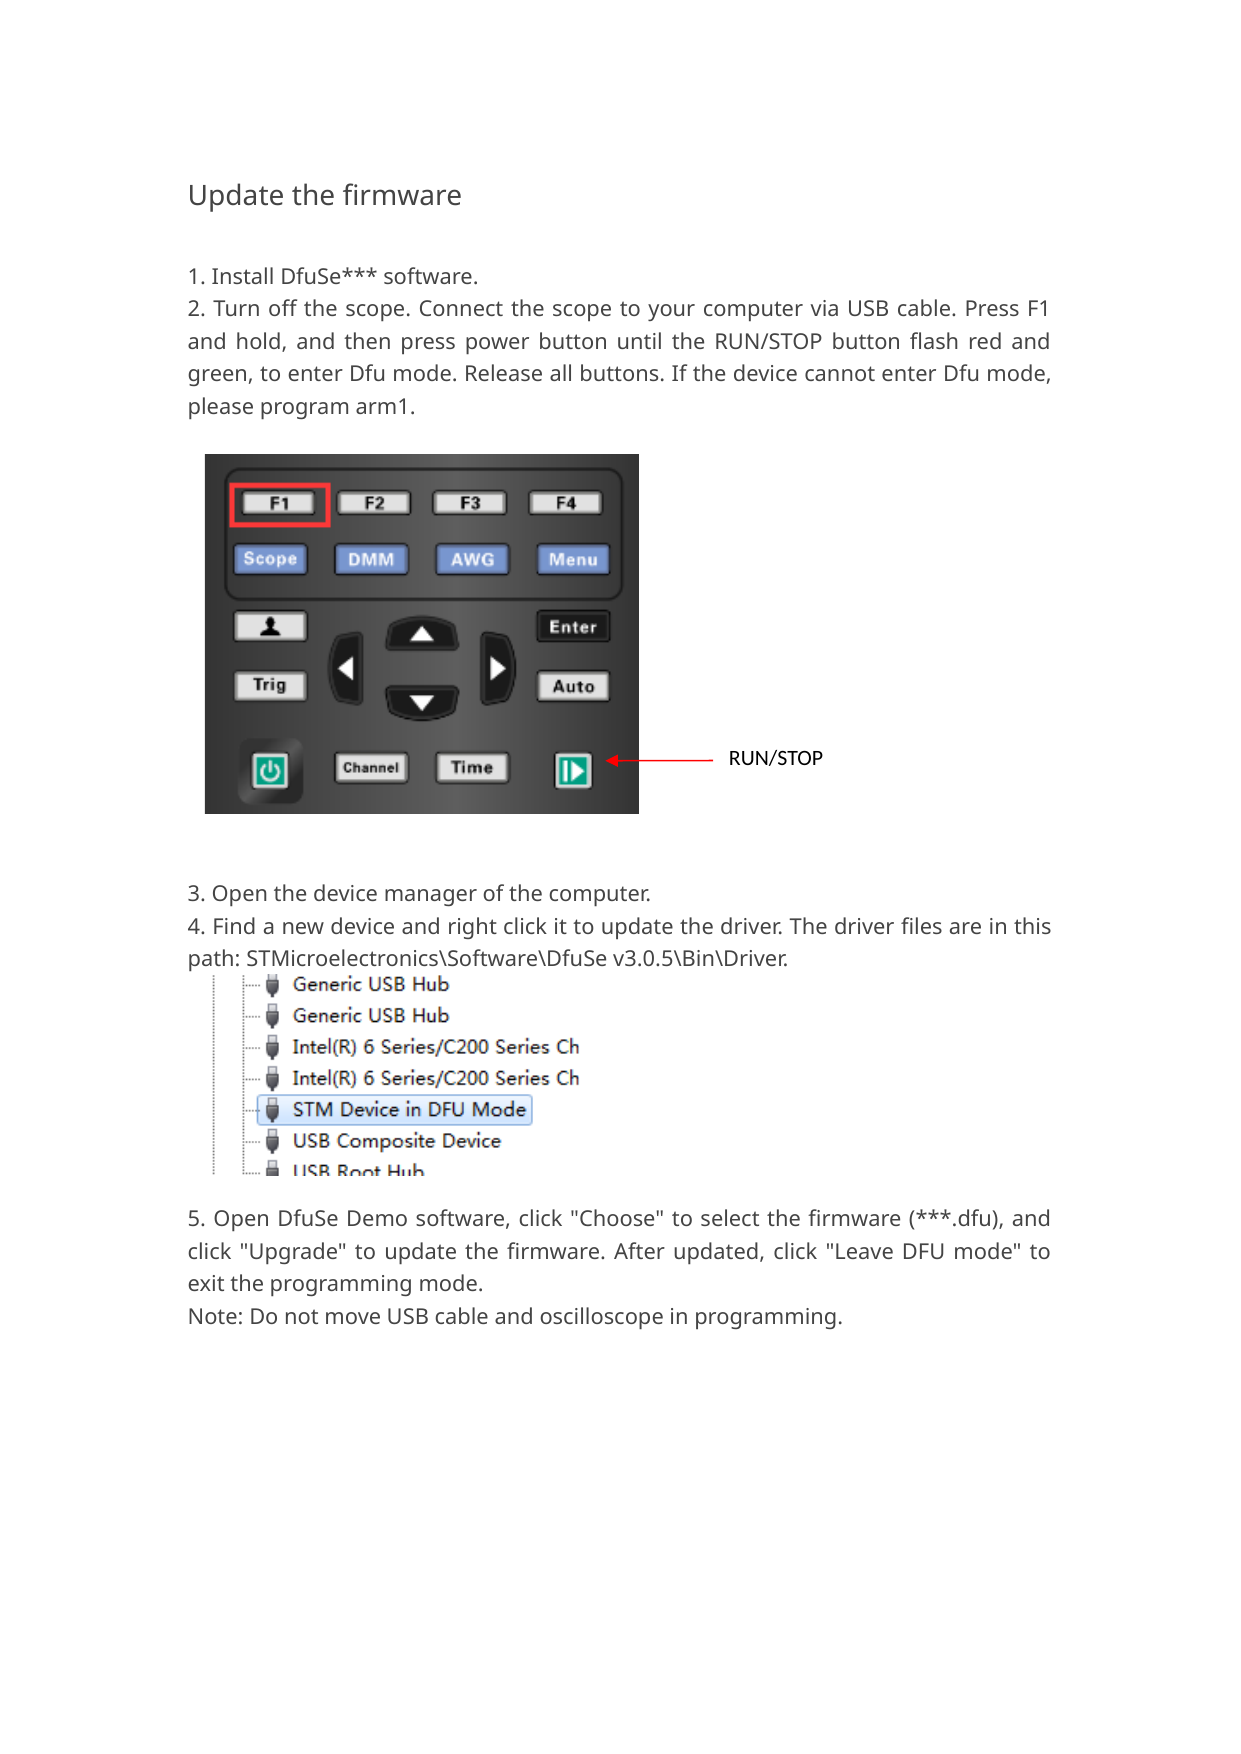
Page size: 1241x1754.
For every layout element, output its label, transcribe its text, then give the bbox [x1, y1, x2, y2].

text Note: Do not move USB cable and oscilloscope in programming. [187, 1299, 1053, 1364]
text Update the firmware 1. Install DfuSe*** software. [187, 162, 1053, 292]
picture [210, 974, 580, 1176]
picture [204, 454, 639, 814]
text 3. Open the device manager of the computer. 4. Find a new device and right click it to update the driver. The driver files are in this path: STMicroelectronics\Software\DfuSe v3.0.5\Bin\Driver. 5. Open DfuSe Demo software, click "Choose" to select the firmware (***.dfu), and click "Upgrade" to update the firmware. After updated, click "Leave DFU mode" to exit the programming mode. [187, 930, 1053, 1299]
text 2. Turn off the scope. Connect the scope to your computer via USB cable. Press F1 and hold, and then press power button until the RUN/STOP button flash red and green, to enter Dfu mode. Release all buttons. If the device cannot enter Dfu mode, please program arm1. [187, 292, 1053, 454]
